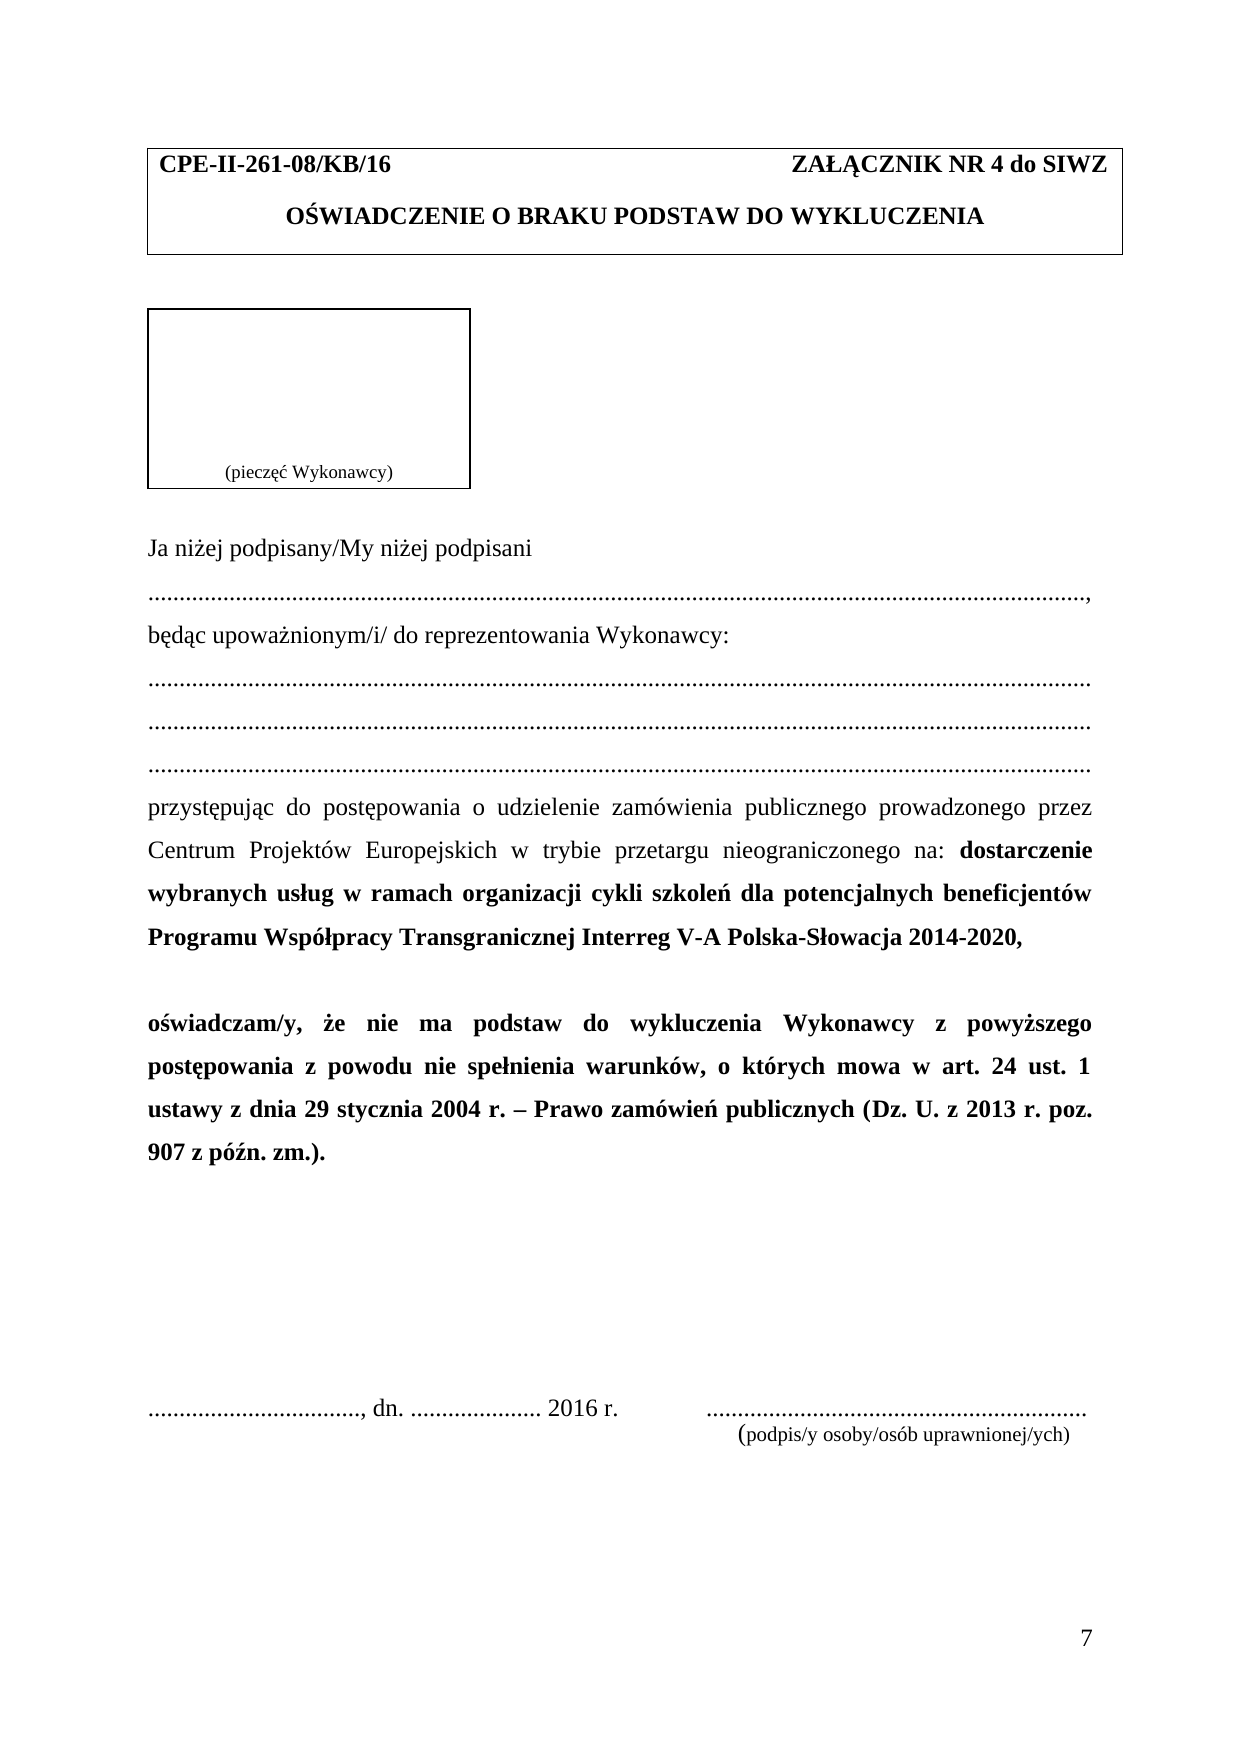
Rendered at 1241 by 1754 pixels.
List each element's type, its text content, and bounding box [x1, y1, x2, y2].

text Ja niżej podpisany/My niżej podpisani [148, 533, 1093, 562]
text przystępując do postępowania o udzielenie zamówienia publicznego prowadzonego przez Centrum Projektów Europejskich w trybie przetargu nieograniczonego na: dostarczenie wybranych usług w ramach organizacji cykli szkoleń dla potencjalnych beneficjentów Programu Współpracy Transgranicznej Interreg V-A Polska-Słowacja 2014-2020, [148, 792, 1093, 950]
text .................................., dn. ..................... 2016 r. ............................................................. [148, 1396, 1093, 1421]
table_header CPE-II-261-08/KB/16 ZAŁĄCZNIK NR 4 do SIWZ [148, 149, 1122, 201]
text oświadczam/y, że nie ma podstaw do wykluczenia Wykonawcy z powyższego postępowania z powodu nie spełnienia warunków, o których mowa w art. 24 ust. 1 ustawy z dnia 29 stycznia 2004 r. – Prawo zamówień publicznych (Dz. U. z 2013 r. poz. 907 z późn. zm.). [148, 1008, 1093, 1166]
text (pieczęć Wykonawcy) [149, 458, 469, 485]
text będąc upoważnionym/i/ do reprezentowania Wykonawcy: [148, 620, 1093, 648]
text ......................................................................................................................................................, [148, 577, 1093, 605]
text (podpis/y osoby/osób uprawnionej/ych) [738, 1421, 1093, 1446]
text ....................................................................................................................................................... [148, 749, 1093, 778]
table_cell OŚWIADCZENIE O BRAKU PODSTAW DO WYKLUCZENIA [148, 201, 1122, 254]
text ....................................................................................................................................................... [148, 663, 1093, 692]
text ....................................................................................................................................................... [148, 706, 1093, 735]
